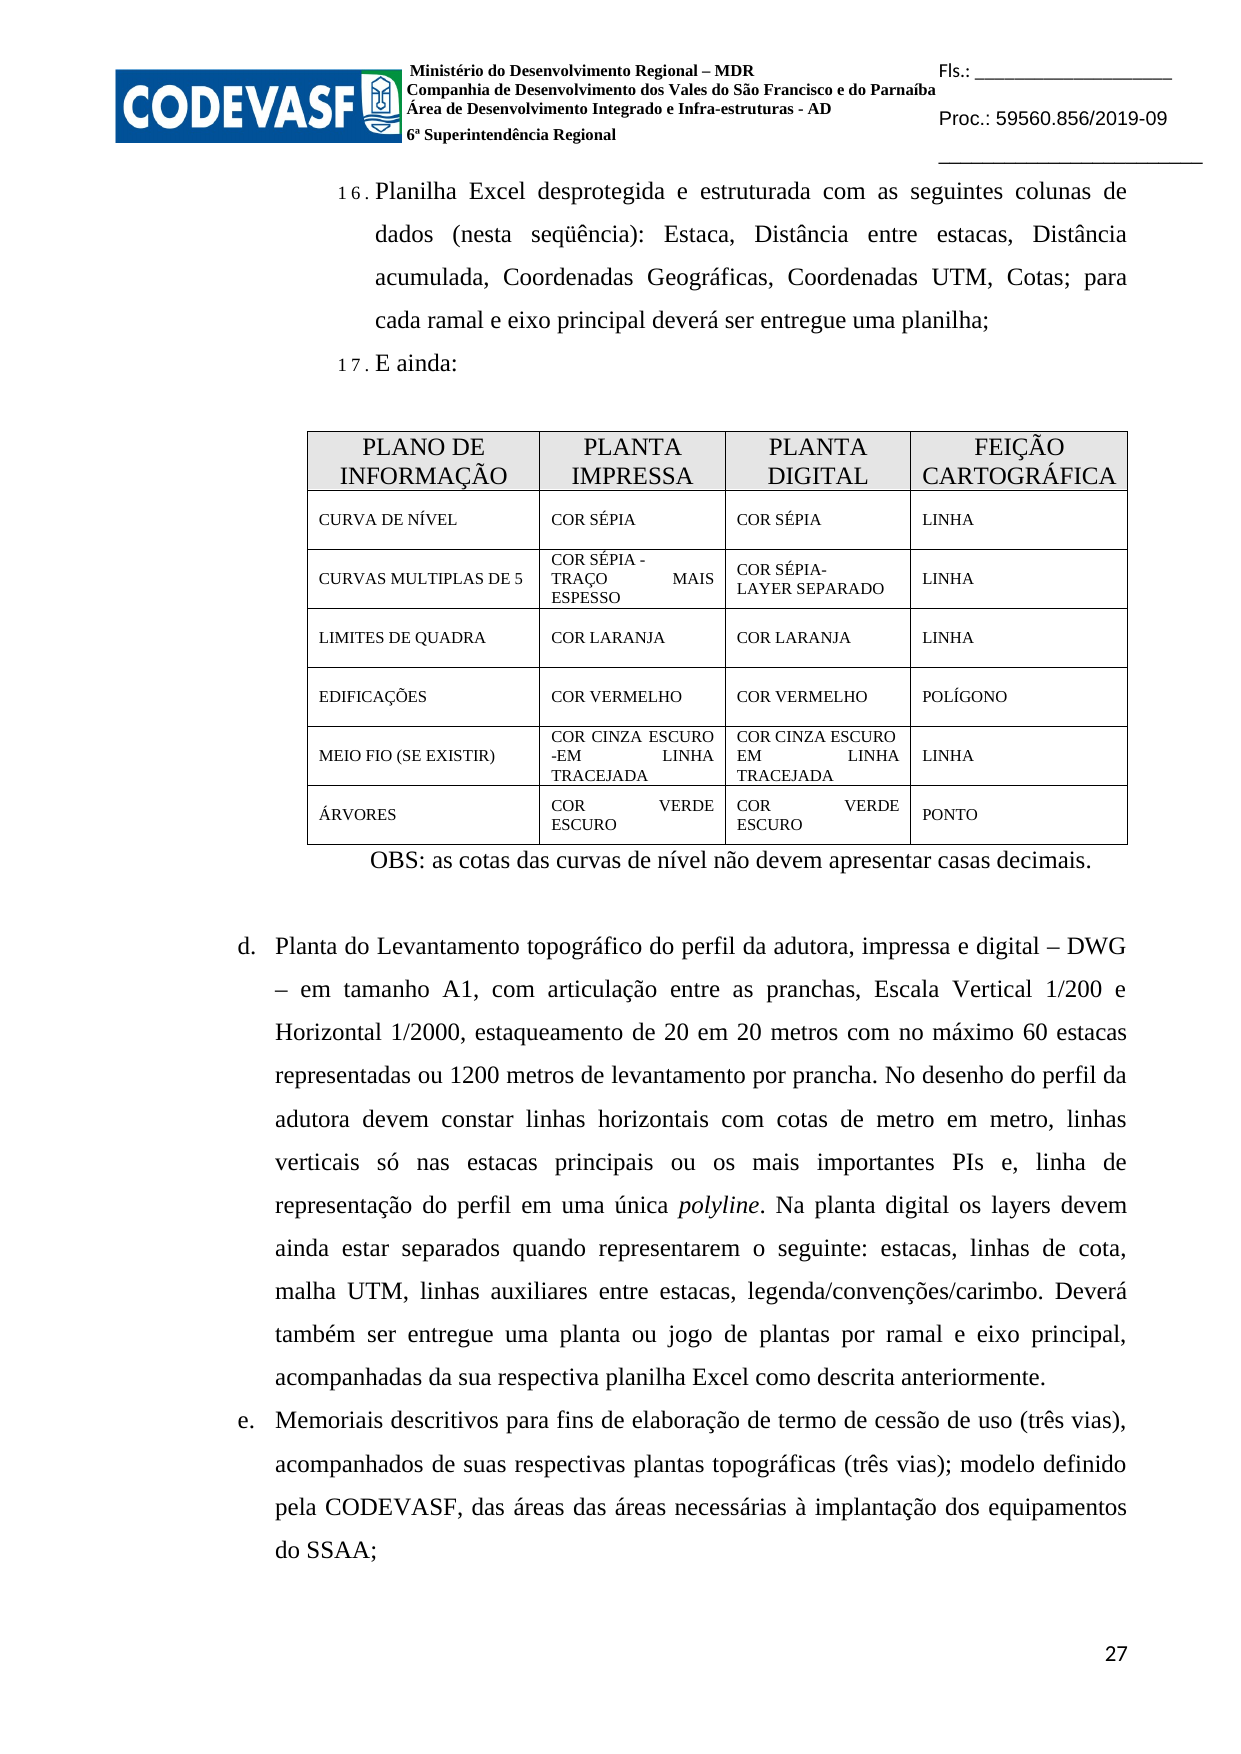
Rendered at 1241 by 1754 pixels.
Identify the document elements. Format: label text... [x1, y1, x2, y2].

table_cell LINHA [911, 491, 1127, 548]
table_cell COR SÉPIA [540, 491, 725, 548]
table_header PLANTA IMPRESSA [540, 432, 725, 489]
table_cell ÁRVORES [308, 786, 539, 844]
table_cell COR VERDE ESCURO [726, 786, 910, 844]
table_cell MEIO FIO (SE EXISTIR) [308, 727, 539, 785]
table_cell LIMITES DE QUADRA [308, 609, 539, 667]
table_header PLANO DE INFORMAÇÃO [308, 432, 539, 489]
table_cell CURVAS MULTIPLAS DE 5 [308, 550, 539, 608]
table_cell POLÍGONO [911, 668, 1127, 726]
table_cell COR LARANJA [726, 609, 910, 667]
table_cell COR VERMELHO [540, 668, 725, 726]
picture [115, 69, 402, 143]
table_cell COR SÉPIA- LAYER SEPARADO [726, 550, 910, 608]
table_cell COR CINZA ESCURO -EM LINHA TRACEJADA [540, 727, 725, 785]
list Memoriais descritivos para fins de elaboração de termo de cessão de uso (três vias), acompanhados de suas respectivas plantas topográficas (três vias); modelo definido pela CODEVASF, das áreas das áreas necessárias à implantação dos equipamentos do SSAA; [237, 1406, 1128, 1564]
table_header PLANTA DIGITAL [726, 432, 910, 489]
list Planilha Excel desprotegida e estruturada com as seguintes colunas de dados (nesta seqüência): Estaca, Distância entre estacas, Distância acumulada, Coordenadas Geográficas, Coordenadas UTM, Cotas; para cada ramal e eixo principal deverá ser entregue uma planilha; [337, 150, 1128, 334]
table_cell PONTO [911, 786, 1127, 844]
table_cell COR SÉPIA - TRAÇO MAIS ESPESSO [540, 550, 725, 608]
table_cell LINHA [911, 727, 1127, 785]
table_cell COR LARANJA [540, 609, 725, 667]
table_cell COR VERDE ESCURO [540, 786, 725, 844]
table_cell COR SÉPIA [726, 491, 910, 548]
table_cell LINHA [911, 609, 1127, 667]
table_cell LINHA [911, 550, 1127, 608]
table_cell CURVA DE NÍVEL [308, 491, 539, 548]
text OBS: as cotas das curvas de nível não devem apresentar casas decimais. [260, 845, 1128, 874]
table_header FEIÇÃO CARTOGRÁFICA [911, 432, 1127, 489]
list E ainda: [337, 348, 1128, 377]
table_cell COR CINZA ESCURO EM LINHA TRACEJADA [726, 727, 910, 785]
table_cell EDIFICAÇÕES [308, 668, 539, 726]
table_cell COR VERMELHO [726, 668, 910, 726]
list Planta do Levantamento topográfico do perfil da adutora, impressa e digital – DWG – em tamanho A1, com articulação entre as pranchas, Escala Vertical 1/200 e Horizontal 1/2000, estaqueamento de 20 em 20 metros com no máximo 60 estacas representadas ou 1200 metros de levantamento por prancha. No desenho do perfil da adutora devem constar linhas horizontais com cotas de metro em metro, linhas verticais só nas estacas principais ou os mais importantes PIs e, linha de representação do perfil em uma única polyline. Na planta digital os layers devem ainda estar separados quando representarem o seguinte: estacas, linhas de cota, malha UTM, linhas auxiliares entre estacas, legenda/convenções/carimbo. Deverá também ser entregue uma planta ou jogo de plantas por ramal e eixo principal, acompanhadas da sua respectiva planilha Excel como descrita anteriormente. [237, 931, 1128, 1391]
